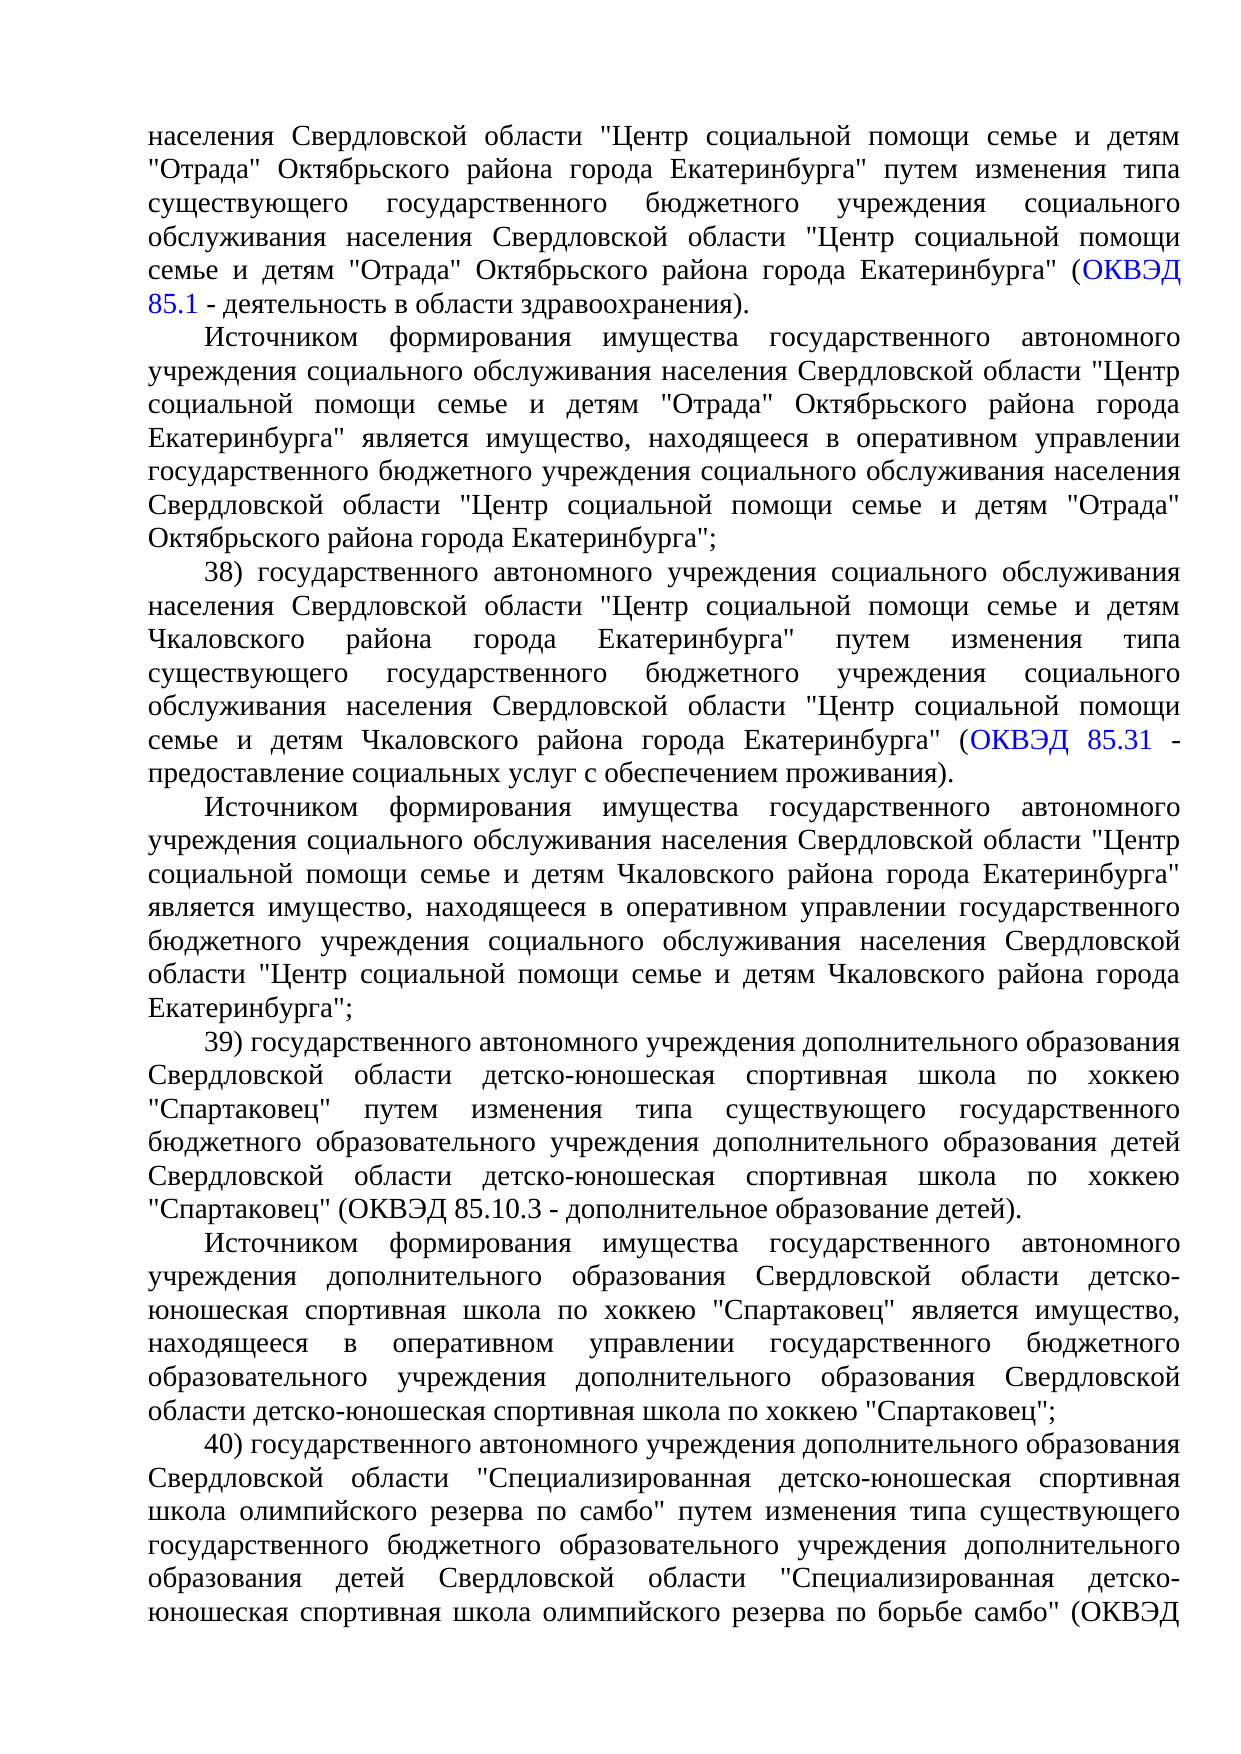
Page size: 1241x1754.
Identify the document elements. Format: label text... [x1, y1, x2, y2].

text Источником формирования имущества государственного автономного учреждения дополнительного образования Свердловской области детско-юношеская спортивная школа по хоккею "Спартаковец" является имущество, находящееся в оперативном управлении государственного бюджетного образовательного учреждения дополнительного образования Свердловской области детско-юношеская спортивная школа по хоккею "Спартаковец"; [148, 1225, 1181, 1426]
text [148, 118, 1181, 319]
text Источником формирования имущества государственного автономного учреждения социального обслуживания населения Свердловской области "Центр социальной помощи семье и детям Чкаловского района города Екатеринбурга" является имущество, находящееся в оперативном управлении государственного бюджетного учреждения социального обслуживания населения Свердловской области "Центр социальной помощи семье и детям Чкаловского района города Екатеринбурга"; [148, 789, 1181, 1024]
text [148, 1426, 1181, 1627]
text 38) государственного автономного учреждения социального обслуживания населения Свердловской области "Центр социальной помощи семье и детям Чкаловского района города Екатеринбурга" путем изменения типа существующего государственного бюджетного учреждения социального обслуживания населения Свердловской области "Центр социальной помощи семье и детям Чкаловского района города Екатеринбурга" (ОКВЭД 85.31 - предоставление социальных услуг с обеспечением проживания). [148, 554, 1181, 789]
text 39) государственного автономного учреждения дополнительного образования Свердловской области детско-юношеская спортивная школа по хоккею "Спартаковец" путем изменения типа существующего государственного бюджетного образовательного учреждения дополнительного образования детей Свердловской области детско-юношеская спортивная школа по хоккею "Спартаковец" (ОКВЭД 85.10.3 - дополнительное образование детей). [148, 1024, 1181, 1225]
text Источником формирования имущества государственного автономного учреждения социального обслуживания населения Свердловской области "Центр социальной помощи семье и детям "Отрада" Октябрьского района города Екатеринбурга" является имущество, находящееся в оперативном управлении государственного бюджетного учреждения социального обслуживания населения Свердловской области "Центр социальной помощи семье и детям "Отрада" Октябрьского района города Екатеринбурга"; [148, 319, 1181, 554]
